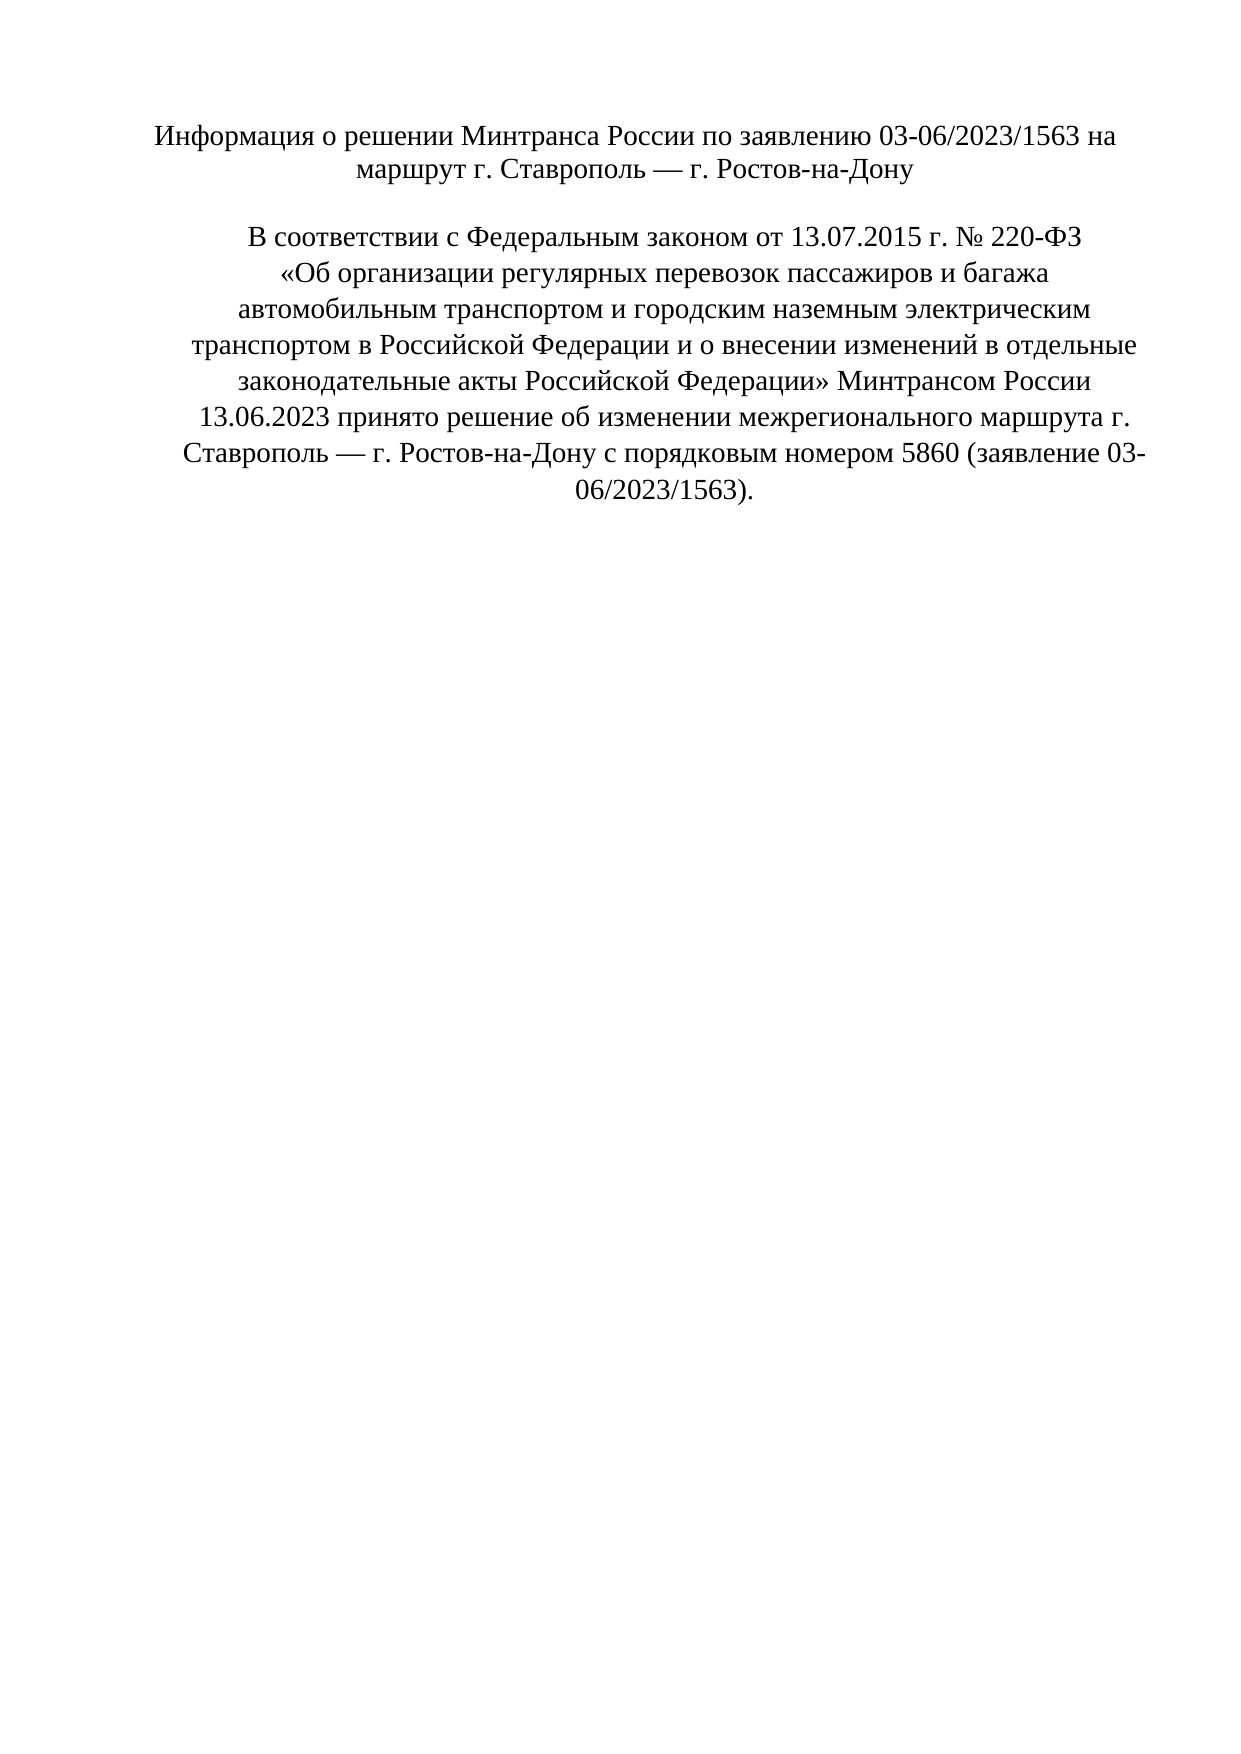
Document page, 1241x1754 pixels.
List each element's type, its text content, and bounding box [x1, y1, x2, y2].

text Информация о решении Минтранса России по заявлению 03-06/2023/1563 на маршрут г. Ставрополь — г. Ростов-на-Дону [118, 118, 1152, 185]
text В соответствии с Федеральным законом от 13.07.2015 г. № 220-ФЗ «Об организации регулярных перевозок пассажиров и багажа автомобильным транспортом и городским наземным электрическим транспортом в Российской Федерации и о внесении изменений в отдельные законодательные акты Российской Федерации» Минтрансом России 13.06.2023 принято решение об изменении межрегионального маршрута г. Ставрополь — г. Ростов-на-Дону с порядковым номером 5860 (заявление 03-06/2023/1563). [177, 219, 1152, 505]
